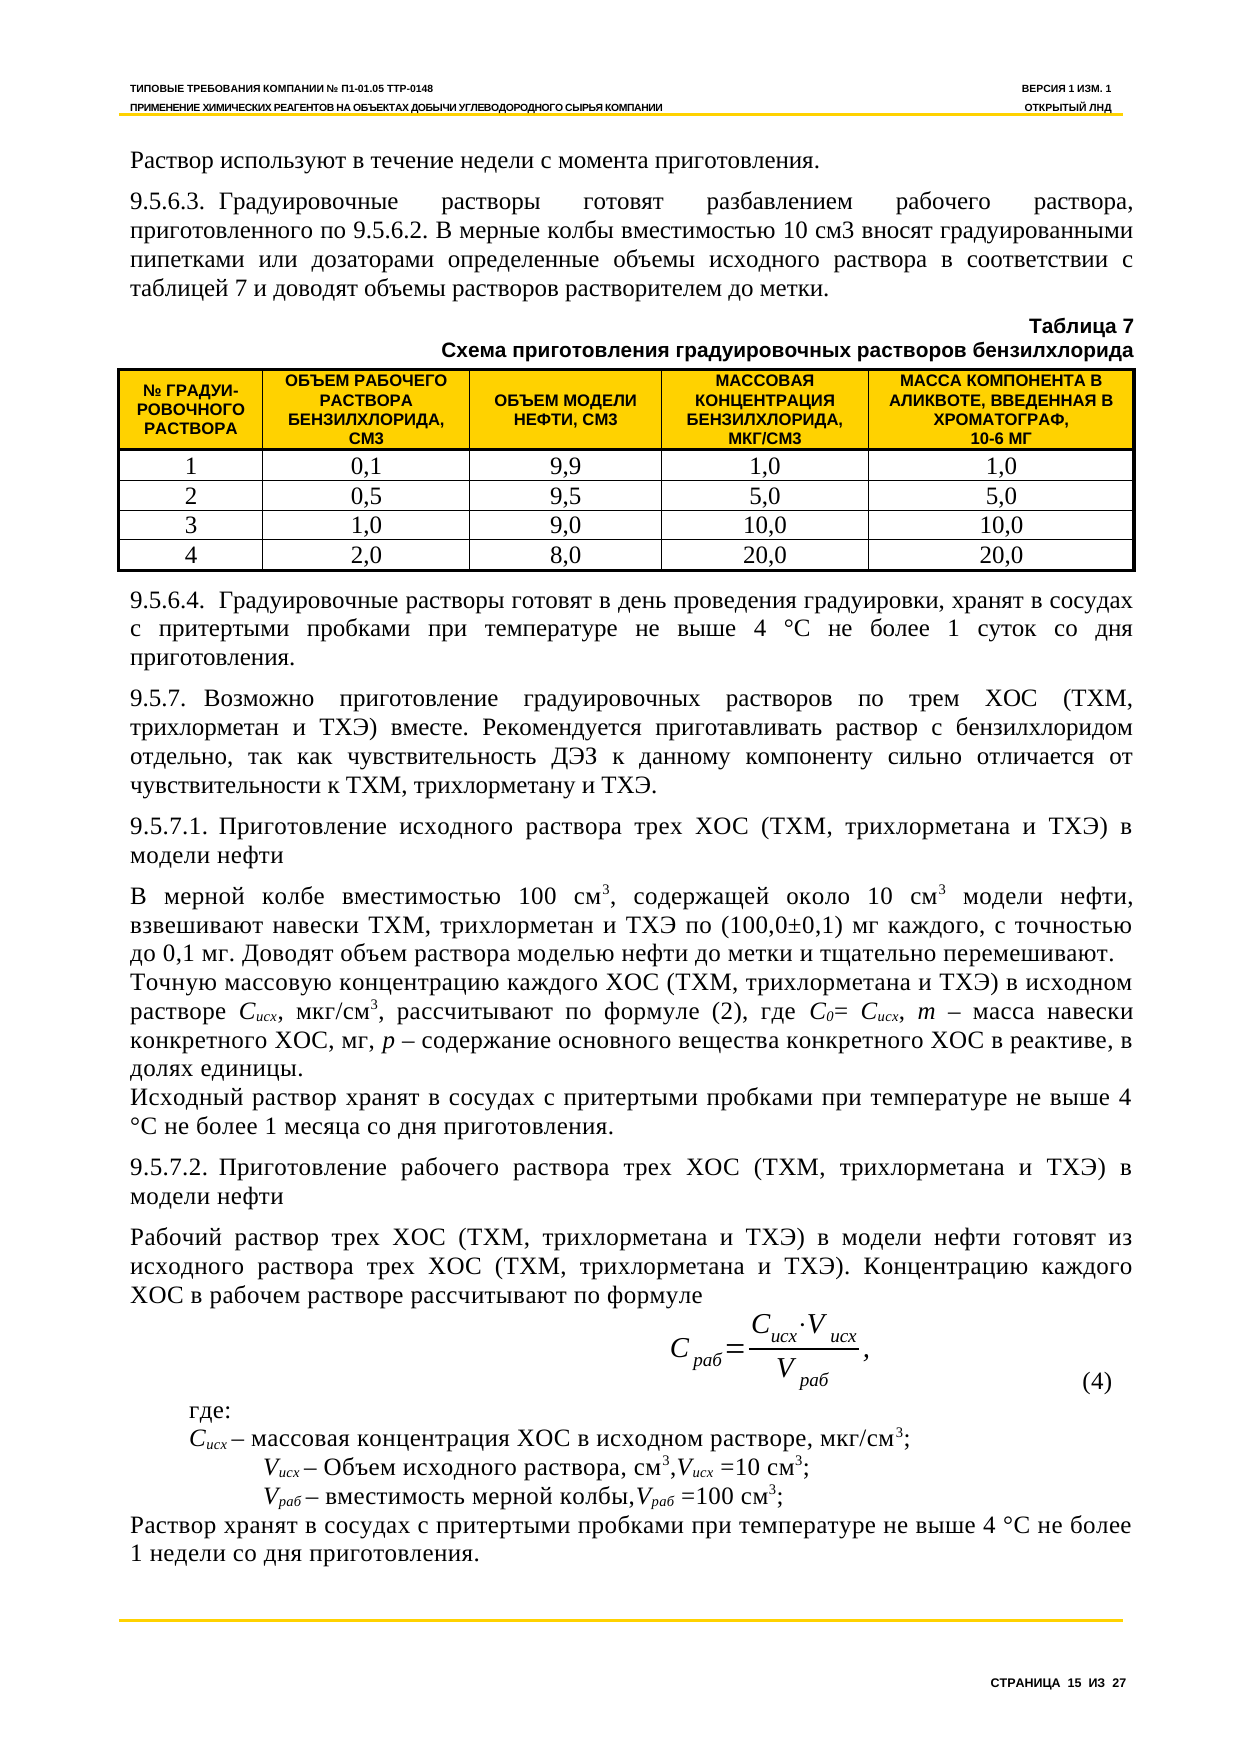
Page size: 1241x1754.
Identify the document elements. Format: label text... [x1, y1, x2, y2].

table_cell 3 [120, 511, 262, 539]
list Возможно приготовление градуировочных растворов по трем ХОС (ТХМ, трихлорметан и ТХЭ) вместе. Рекомендуется приготавливать раствор с бензилхлоридом отдельно, так как чувствительность ДЭЗ к данному компоненту сильно отличается от чувствительности к ТХМ, трихлорметану и ТХЭ. [130, 683, 1134, 798]
table_cell 9,0 [470, 511, 661, 539]
table_cell 1,0 [662, 451, 868, 480]
text Исходный раствор хранят в сосудах с притертыми пробками при температуре не выше 4 °C не более 1 месяца со дня приготовления. [130, 1082, 1134, 1140]
table_cell 1 [120, 451, 262, 480]
table_cell 2,0 [263, 540, 469, 569]
list Градуировочные растворы готовят разбавлением рабочего раствора, приготовленного по 9.5.6.2. В мерные колбы вместимостью 10 см3 вносят градуированными пипетками или дозаторами определенные объемы исходного раствора в соответствии с таблицей 7 и доводят объемы растворов растворителем до метки. [130, 186, 1134, 301]
table_cell 8,0 [470, 540, 661, 569]
table_cell 9,5 [470, 481, 661, 509]
table_cell 1,0 [869, 451, 1132, 480]
text Рабочий раствор трех ХОС (ТХМ, трихлорметана и ТХЭ) в модели нефти готовят из исходного раствора трех ХОС (ТХМ, трихлорметана и ТХЭ). Концентрацию каждого ХОС в рабочем растворе рассчитывают по формуле [130, 1222, 1134, 1308]
table_cell 0,1 [263, 451, 469, 480]
table_cell 20,0 [869, 540, 1132, 569]
table_header Масса компонента в аликвоте, введенная в хроматограф, 10-6 мг [869, 371, 1132, 448]
text Раствор хранят в сосудах с притертыми пробками при температуре не выше 4 °C не более 1 недели со дня приготовления. [130, 1510, 1134, 1567]
text (4) [205, 1308, 1134, 1395]
table_cell 5,0 [662, 481, 868, 509]
text Схема приготовления градуировочных растворов бензилхлорида [130, 338, 1134, 362]
text В мерной колбе вместимостью 100 см3, содержащей около 10 см3 модели нефти, взвешивают навески ТХМ, трихлорметан и ТХЭ по (100,0±0,1) мг каждого, с точностью до 0,1 мг. Доводят объем раствора моделью нефти до метки и тщательно перемешивают. [130, 881, 1134, 967]
table_header Объем рабочего раствора бензилхлорида, см3 [263, 371, 469, 448]
text Точную массовую концентрацию каждого ХОС (ТХМ, трихлорметана и ТХЭ) в исходном растворе Сисх, мкг/см3, рассчитывают по формуле (2), где С0= Сисх, m – масса навески конкретного ХОС, мг, р – содержание основного вещества конкретного ХОС в реактиве, в долях единицы. [130, 967, 1134, 1082]
text где: [189, 1395, 1134, 1423]
table_cell 9,9 [470, 451, 661, 480]
table_cell 10,0 [869, 511, 1132, 539]
text Раствор используют в течение недели с момента приготовления. [130, 145, 1134, 174]
text Vраб – вместимость мерной колбы,Vраб =100 см3; [189, 1481, 1134, 1510]
table_cell 5,0 [869, 481, 1132, 509]
table_header Массовая концентрация бензилхлорида, мкг/см3 [662, 371, 868, 448]
table_header № градуи-ровочного раствора [120, 371, 262, 448]
table_cell 1,0 [263, 511, 469, 539]
table_cell 0,5 [263, 481, 469, 509]
list Приготовление рабочего раствора трех ХОС (ТХМ, трихлорметана и ТХЭ) в модели нефти [130, 1152, 1134, 1210]
table_header Объем модели нефти, см3 [470, 371, 661, 448]
table_cell 10,0 [662, 511, 868, 539]
text Таблица 7 [130, 314, 1134, 338]
list Градуировочные растворы готовят в день проведения градуировки, хранят в сосудах с притертыми пробками при температуре не выше 4 °C не более 1 суток со дня приготовления. [130, 585, 1134, 671]
table_cell 4 [120, 540, 262, 569]
table_cell 20,0 [662, 540, 868, 569]
table_cell 2 [120, 481, 262, 509]
list Приготовление исходного раствора трех ХОС (ТХМ, трихлорметана и ТХЭ) в модели нефти [130, 811, 1134, 868]
text Сисх – массовая концентрация ХОС в исходном растворе, мкг/см3; [189, 1423, 1134, 1452]
text Vисх – Объем исходного раствора, см3,Vисх =10 см3; [189, 1452, 1134, 1481]
